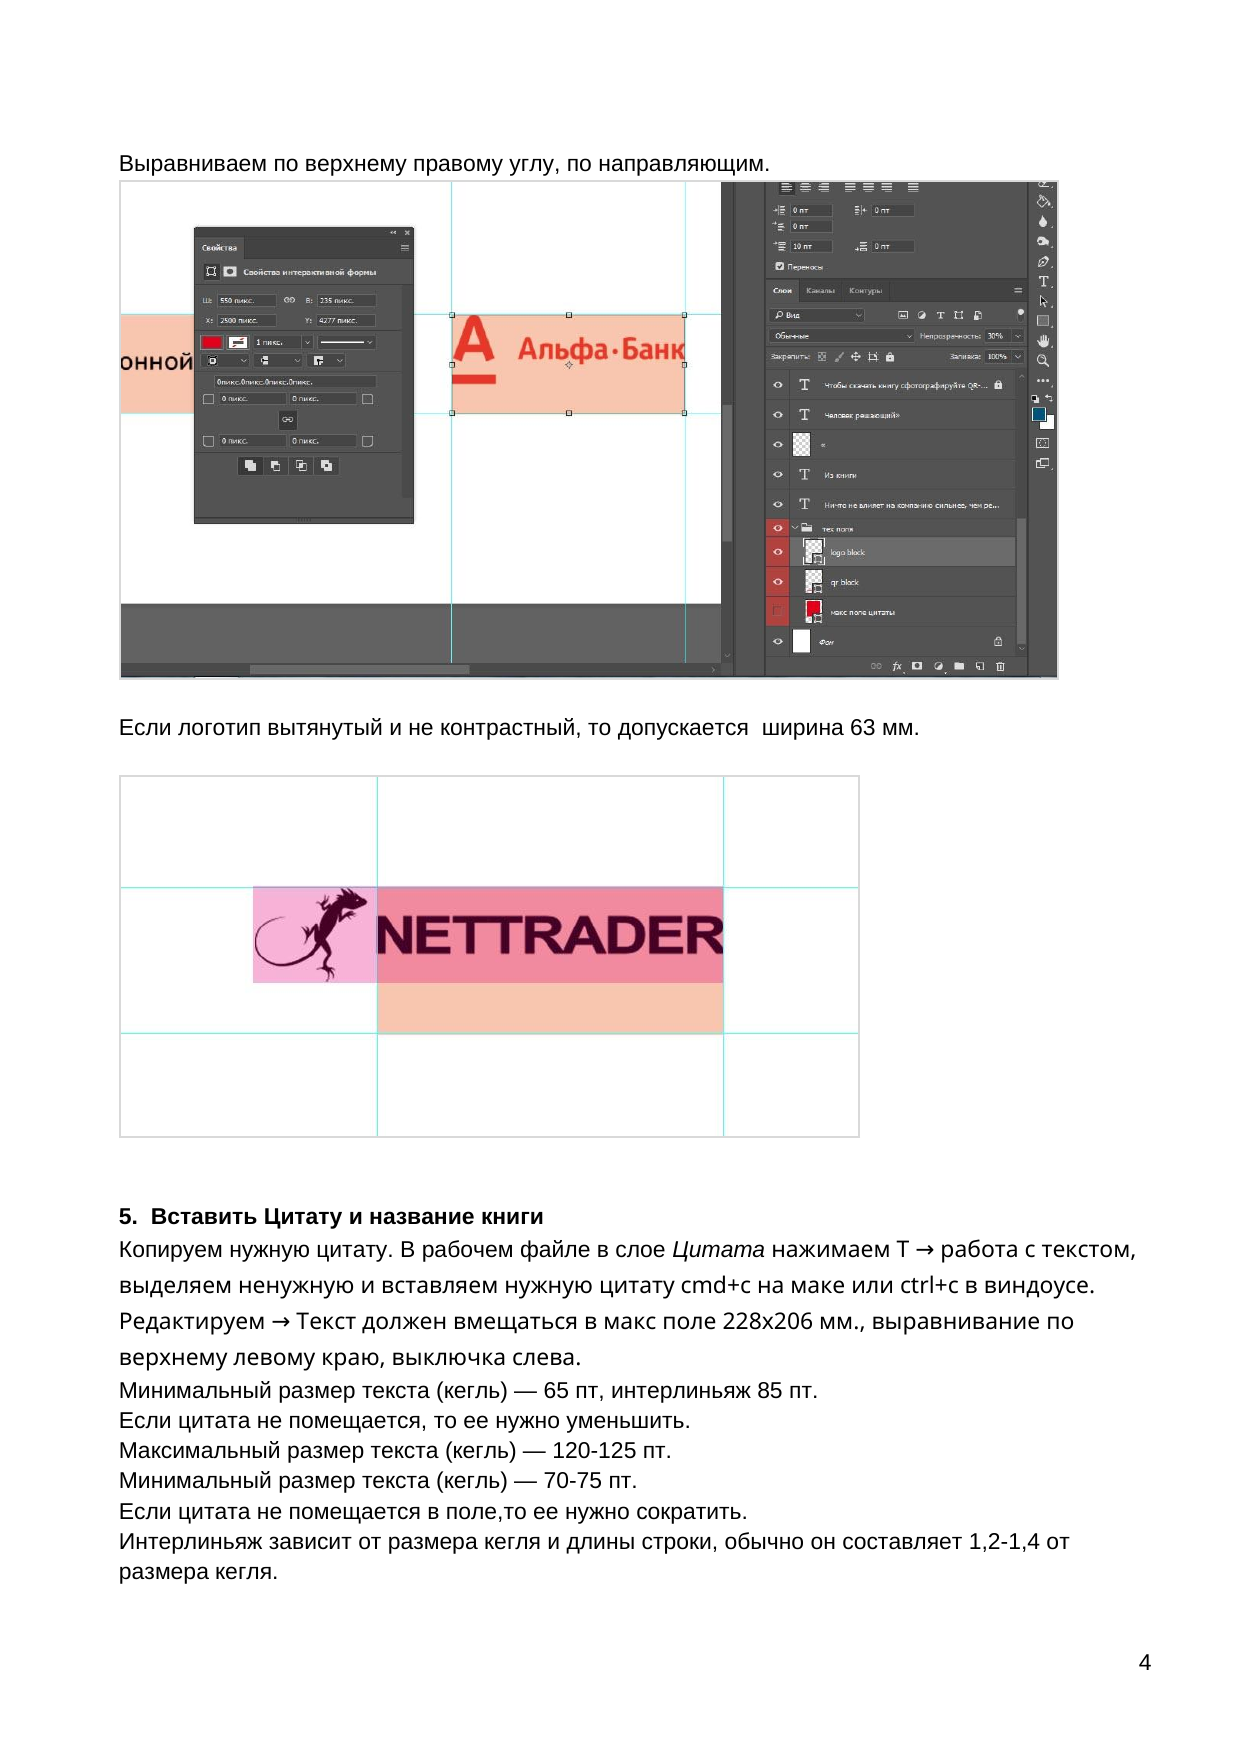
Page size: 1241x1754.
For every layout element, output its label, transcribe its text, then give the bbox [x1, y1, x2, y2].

text Если цитата не помещается в поле,то ее нужно сократить. [119, 1498, 1151, 1524]
picture [121, 777, 858, 1136]
text Минимальный размер текста (кегль) — 70-75 пт. [119, 1467, 1151, 1494]
text Максимальный размер текста (кегль) — 120-125 пт. [119, 1437, 1151, 1463]
text Копируем нужную цитату. В рабочем файле в слое Цитата нажимаем Т → работа с текстом, выделяем ненужную и вставляем нужную цитату cmd+с на маке или ctrl+с в виндоусе. [119, 1233, 1151, 1300]
picture [121, 182, 1057, 678]
text Редактируем → Текст должен вмещаться в макс поле 228х206 мм., выравнивание по верхнему левому краю, выключка слева. [119, 1305, 1151, 1372]
text 5. Вставить Цитату и название книги [119, 1203, 1151, 1229]
text Интерлиньяж зависит от размера кегля и длины строки, обычно он составляет 1,2-1,4 от размера кегля. [119, 1528, 1151, 1584]
text Если логотип вытянутый и не контрастный, то допускается ширина 63 мм. [119, 714, 1151, 741]
text Если цитата не помещается, то ее нужно уменьшить. [119, 1407, 1151, 1433]
text Минимальный размер текста (кегль) — 65 пт, интерлиньяж 85 пт. [119, 1377, 1151, 1403]
